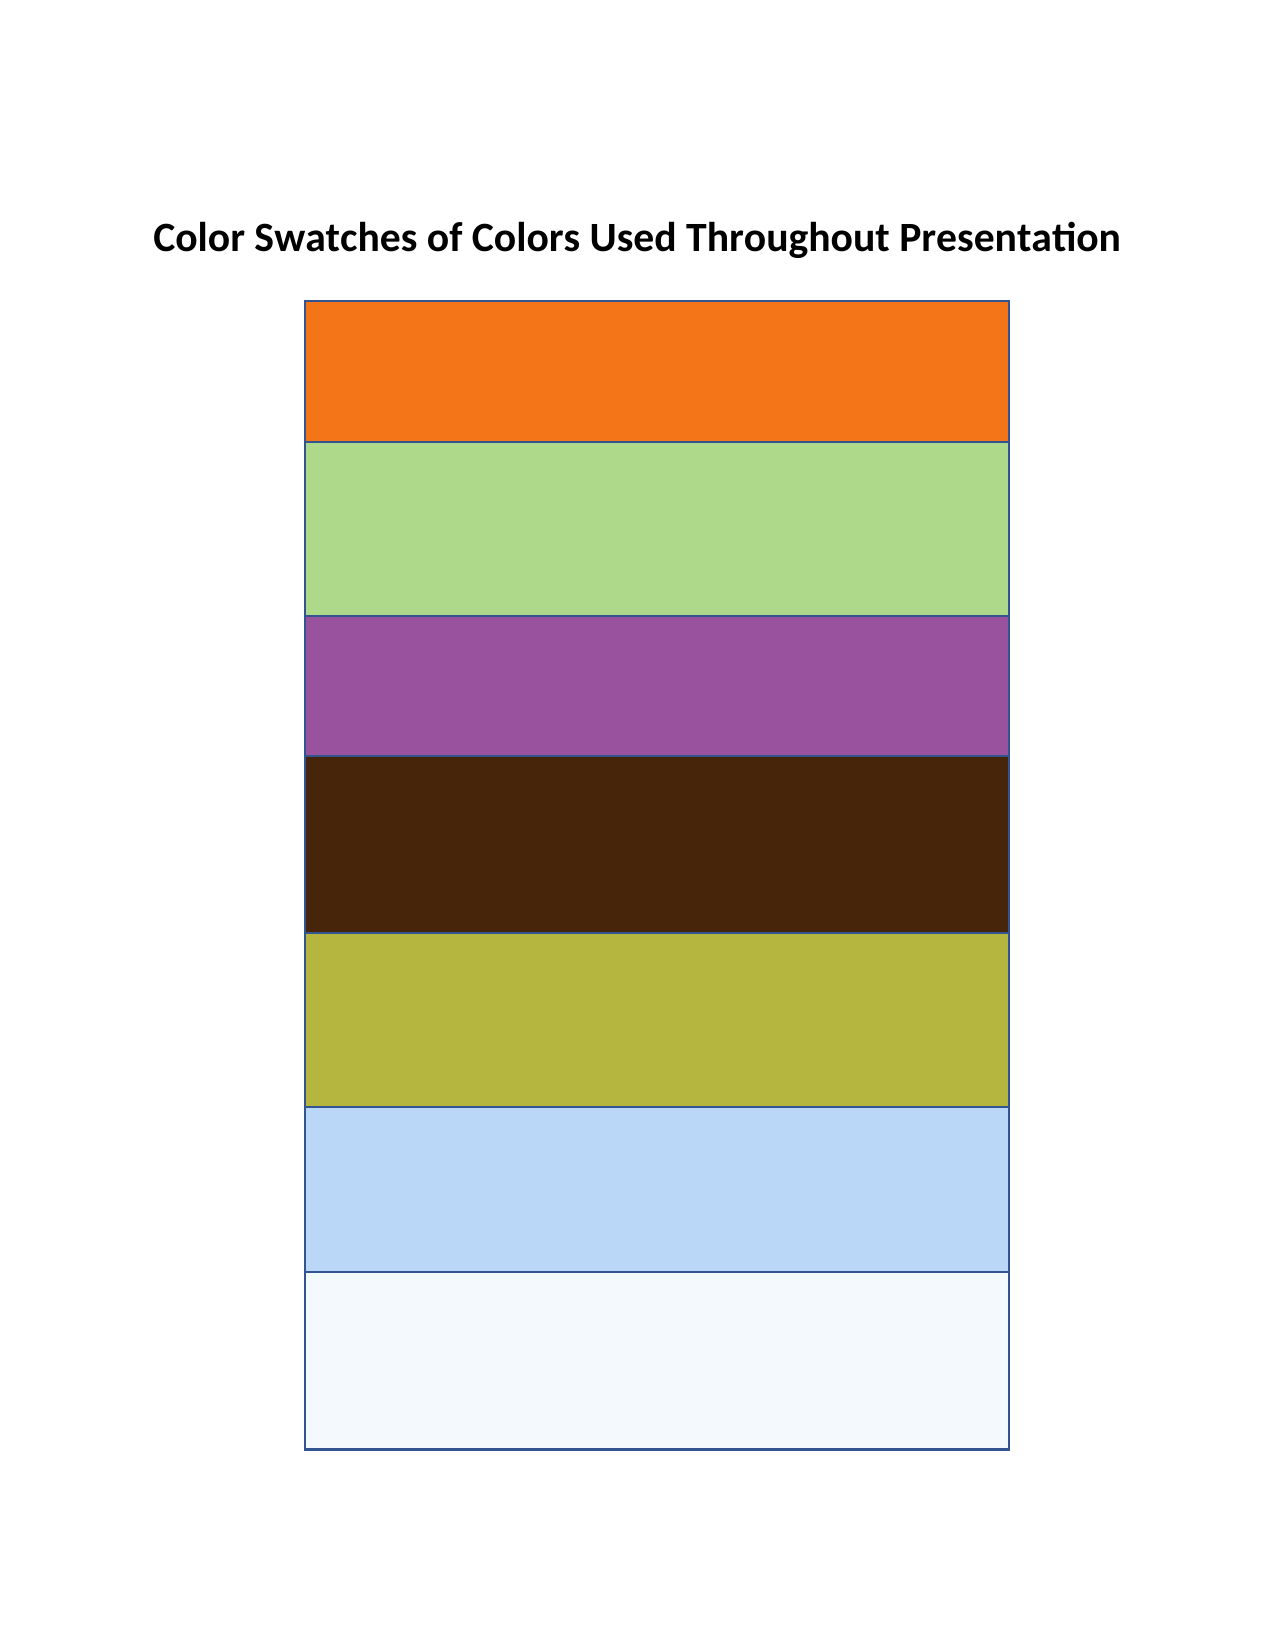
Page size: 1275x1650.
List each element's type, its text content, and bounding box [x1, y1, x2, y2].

text Color Swatches of Colors Used Throughout Presentation [150, 211, 1125, 262]
